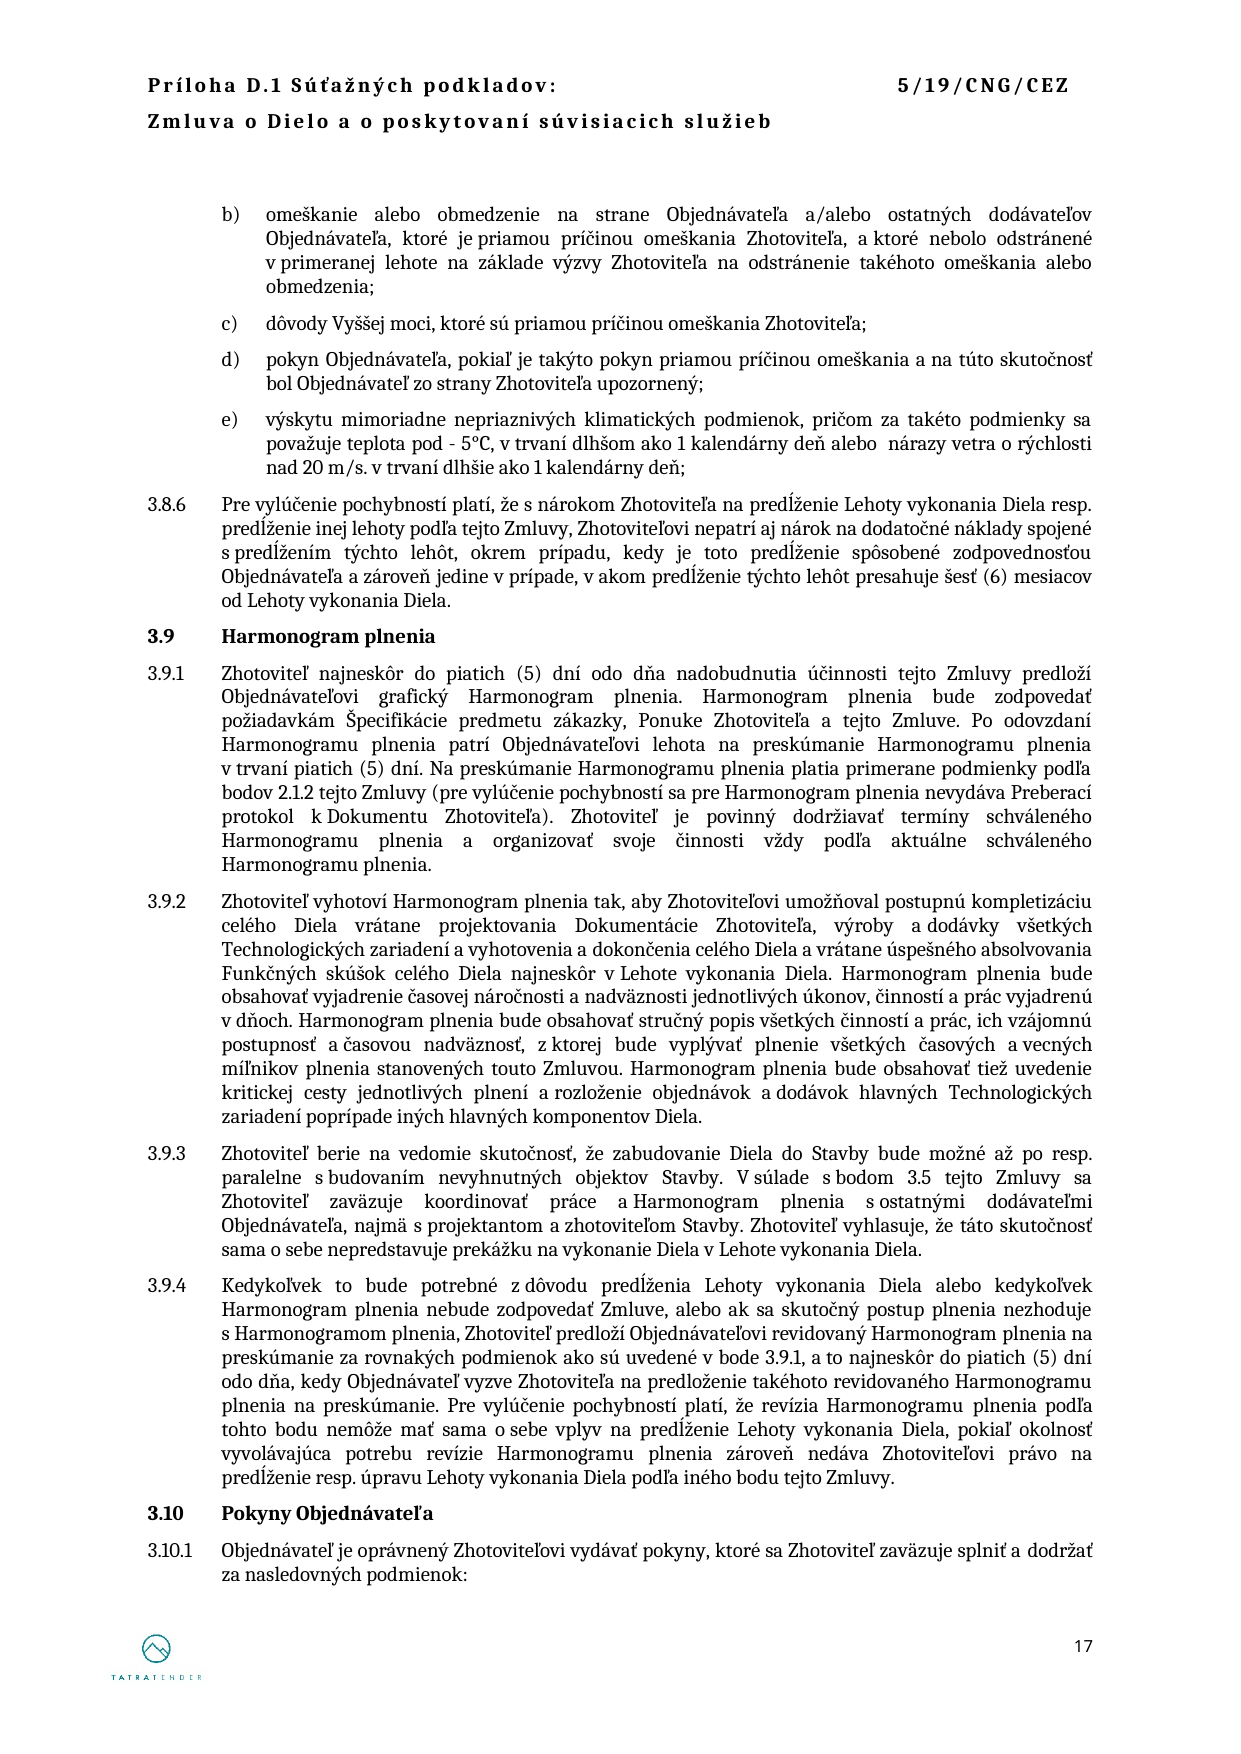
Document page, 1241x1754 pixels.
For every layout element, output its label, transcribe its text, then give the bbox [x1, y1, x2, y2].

list výskytu mimoriadne nepriaznivých klimatických podmienok, pričom za takéto podmienky sa považuje teplota pod - 5°C, v trvaní dlhšom ako 1 kalendárny deň alebo nárazy vetra o rýchlosti nad 20 m/s. v trvaní dlhšie ako 1 kalendárny deň; [221, 408, 1093, 480]
list Harmonogram plnenia [148, 625, 1093, 649]
list Pre vylúčenie pochybností platí, že s nárokom Zhotoviteľa na predĺženie Lehoty vykonania Diela resp. predĺženie inej lehoty podľa tejto Zmluvy, Zhotoviteľovi nepatrí aj nárok na dodatočné náklady spojené s predĺžením týchto lehôt, okrem prípadu, kedy je toto predĺženie spôsobené zodpovednosťou Objednávateľa a zároveň jedine v prípade, v akom predĺženie týchto lehôt presahuje šesť (6) mesiacov od Lehoty vykonania Diela. [148, 492, 1093, 612]
list Zhotoviteľ berie na vedomie skutočnosť, že zabudovanie Diela do Stavby bude možné až po resp. paralelne s budovaním nevyhnutných objektov Stavby. V súlade s bodom 3.5 tejto Zmluvy sa Zhotoviteľ zaväzuje koordinovať práce a Harmonogram plnenia s ostatnými dodávateľmi Objednávateľa, najmä s projektantom a zhotoviteľom Stavby. Zhotoviteľ vyhlasuje, že táto skutočnosť sama o sebe nepredstavuje prekážku na vykonanie Diela v Lehote vykonania Diela. [148, 1141, 1093, 1261]
list Kedykoľvek to bude potrebné z dôvodu predĺženia Lehoty vykonania Diela alebo kedykoľvek Harmonogram plnenia nebude zodpovedať Zmluve, alebo ak sa skutočný postup plnenia nezhoduje s Harmonogramom plnenia, Zhotoviteľ predloží Objednávateľovi revidovaný Harmonogram plnenia na preskúmanie za rovnakých podmienok ako sú uvedené v bode 3.9.1, a to najneskôr do piatich (5) dní odo dňa, kedy Objednávateľ vyzve Zhotoviteľa na predloženie takéhoto revidovaného Harmonogramu plnenia na preskúmanie. Pre vylúčenie pochybností platí, že revízia Harmonogramu plnenia podľa tohto bodu nemôže mať sama o sebe vplyv na predĺženie Lehoty vykonania Diela, pokiaľ okolnosť vyvolávajúca potrebu revízie Harmonogramu plnenia zároveň nedáva Zhotoviteľovi právo na predĺženie resp. úpravu Lehoty vykonania Diela podľa iného bodu tejto Zmluvy. [148, 1274, 1093, 1489]
picture [90, 1610, 222, 1704]
list Pokyny Objednávateľa [148, 1502, 1093, 1526]
list Zhotoviteľ najneskôr do piatich (5) dní odo dňa nadobudnutia účinnosti tejto Zmluvy predloží Objednávateľovi grafický Harmonogram plnenia. Harmonogram plnenia bude zodpovedať požiadavkám Špecifikácie predmetu zákazky, Ponuke Zhotoviteľa a tejto Zmluve. Po odovzdaní Harmonogramu plnenia patrí Objednávateľovi lehota na preskúmanie Harmonogramu plnenia v trvaní piatich (5) dní. Na preskúmanie Harmonogramu plnenia platia primerane podmienky podľa bodov 2.1.2 tejto Zmluvy (pre vylúčenie pochybností sa pre Harmonogram plnenia nevydáva Preberací protokol k Dokumentu Zhotoviteľa). Zhotoviteľ je povinný dodržiavať termíny schváleného Harmonogramu plnenia a organizovať svoje činnosti vždy podľa aktuálne schváleného Harmonogramu plnenia. [148, 661, 1093, 877]
list Objednávateľ je oprávnený Zhotoviteľovi vydávať pokyny, ktoré sa Zhotoviteľ zaväzuje splniť a dodržať za nasledovných podmienok: [148, 1538, 1093, 1586]
list dôvody Vyššej moci, ktoré sú priamou príčinou omeškania Zhotoviteľa; [221, 311, 1093, 335]
list omeškanie alebo obmedzenie na strane Objednávateľa a/alebo ostatných dodávateľov Objednávateľa, ktoré je priamou príčinou omeškania Zhotoviteľa, a ktoré nebolo odstránené v primeranej lehote na základe výzvy Zhotoviteľa na odstránenie takéhoto omeškania alebo obmedzenia; [221, 203, 1093, 299]
list Zhotoviteľ vyhotoví Harmonogram plnenia tak, aby Zhotoviteľovi umožňoval postupnú kompletizáciu celého Diela vrátane projektovania Dokumentácie Zhotoviteľa, výroby a dodávky všetkých Technologických zariadení a vyhotovenia a dokončenia celého Diela a vrátane úspešného absolvovania Funkčných skúšok celého Diela najneskôr v Lehote vykonania Diela. Harmonogram plnenia bude obsahovať vyjadrenie časovej náročnosti a nadväznosti jednotlivých úkonov, činností a prác vyjadrenú v dňoch. Harmonogram plnenia bude obsahovať stručný popis všetkých činností a prác, ich vzájomnú postupnosť a časovou nadväznosť, z ktorej bude vyplývať plnenie všetkých časových a vecných míľnikov plnenia stanovených touto Zmluvou. Harmonogram plnenia bude obsahovať tiež uvedenie kritickej cesty jednotlivých plnení a rozloženie objednávok a dodávok hlavných Technologických zariadení poprípade iných hlavných komponentov Diela. [148, 889, 1093, 1129]
list pokyn Objednávateľa, pokiaľ je takýto pokyn priamou príčinou omeškania a na túto skutočnosť bol Objednávateľ zo strany Zhotoviteľa upozornený; [221, 348, 1093, 396]
